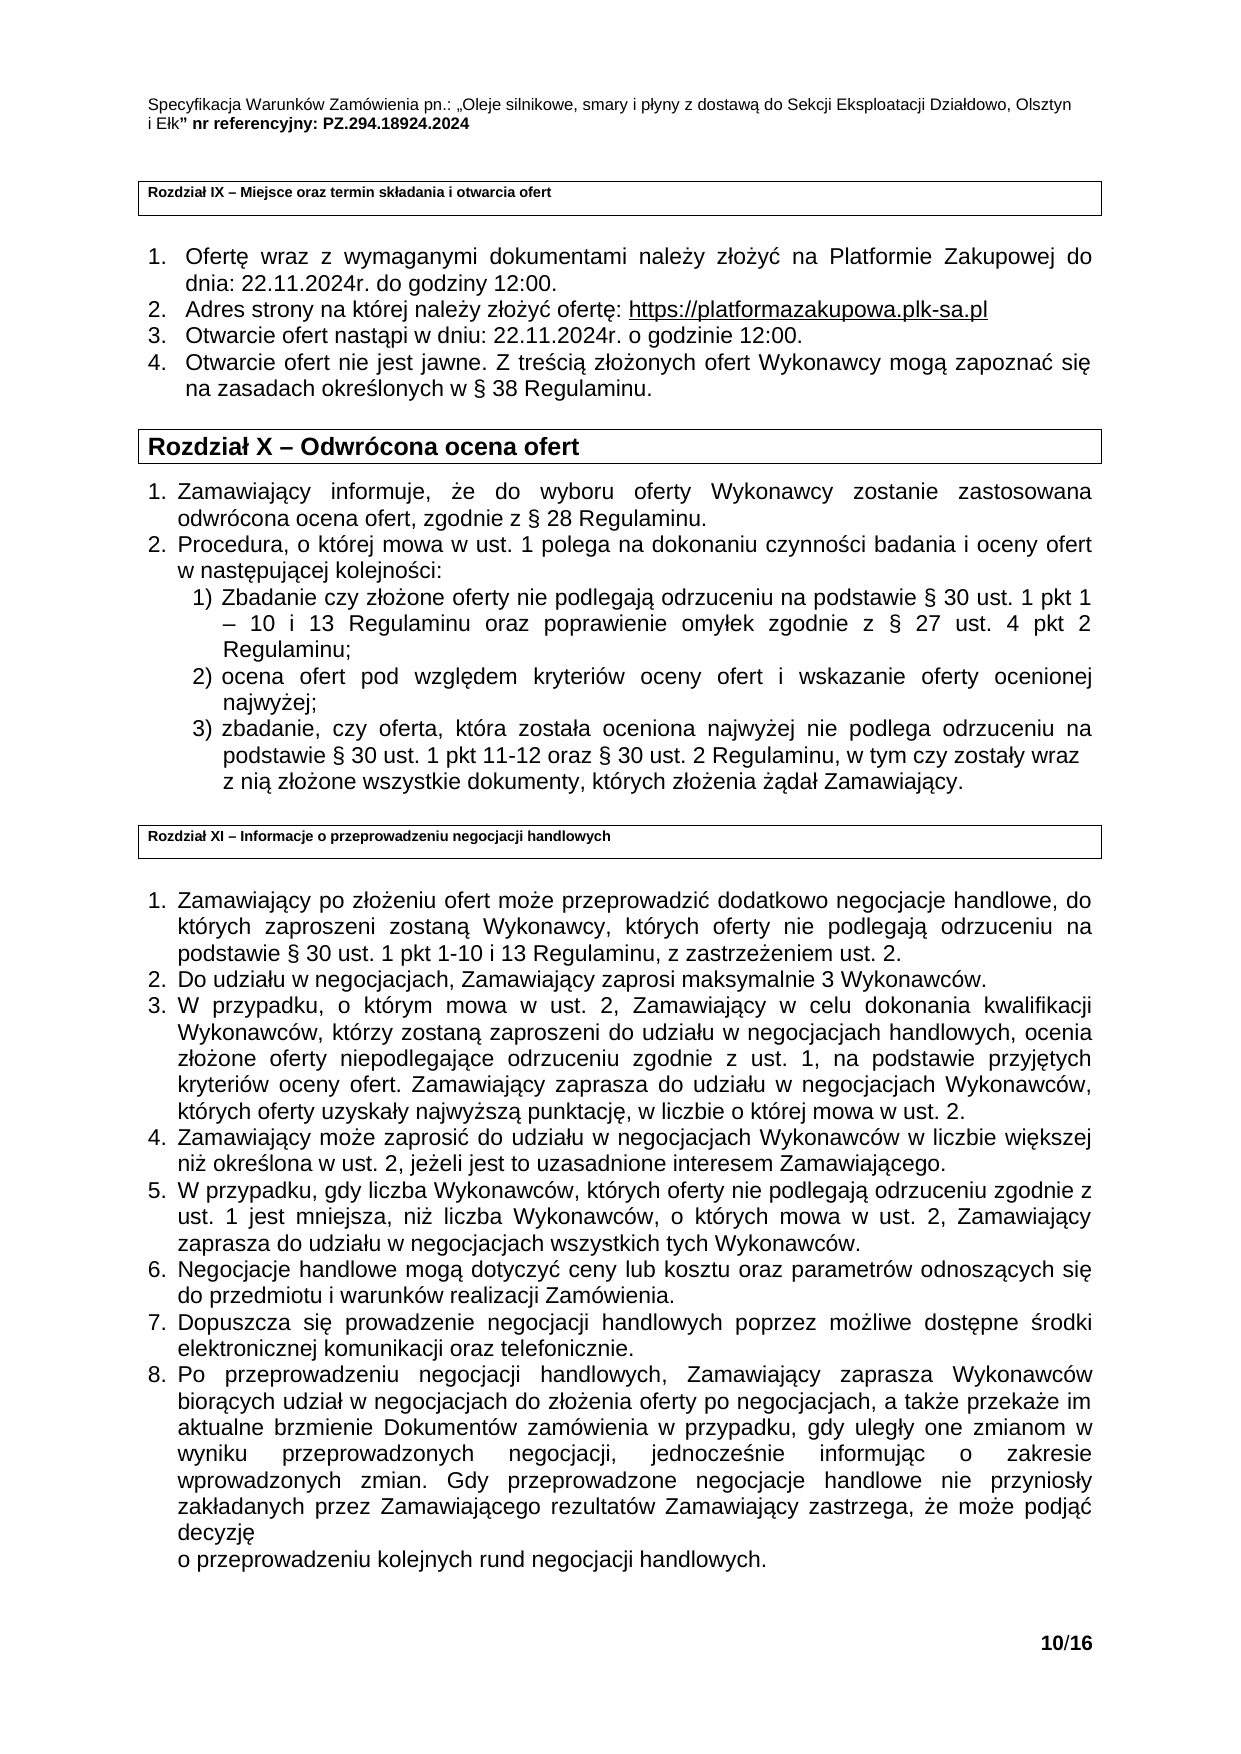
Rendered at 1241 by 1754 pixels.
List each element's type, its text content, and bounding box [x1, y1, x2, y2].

list W przypadku, gdy liczba Wykonawców, których oferty nie podlegają odrzuceniu zgodnie z ust. 1 jest mniejsza, niż liczba Wykonawców, o których mowa w ust. 2, Zamawiający zaprasza do udziału w negocjacjach wszystkich tych Wykonawców. [148, 1177, 1093, 1256]
list Otwarcie ofert nie jest jawne. Z treścią złożonych ofert Wykonawcy mogą zapoznać się na zasadach określonych w § 38 Regulaminu. [148, 349, 1093, 401]
list Procedura, o której mowa w ust. 1 polega na dokonaniu czynności badania i oceny ofert w następującej kolejności: [148, 531, 1093, 583]
list Zamawiający informuje, że do wyboru oferty Wykonawcy zostanie zastosowana odwrócona ocena ofert, zgodnie z § 28 Regulaminu. [148, 478, 1093, 531]
list Negocjacje handlowe mogą dotyczyć ceny lub kosztu oraz parametrów odnoszących się do przedmiotu i warunków realizacji Zamówienia. [148, 1256, 1093, 1308]
subtitle Rozdział XI – Informacje o przeprowadzeniu negocjacji handlowych [139, 826, 1101, 858]
list Zbadanie czy złożone oferty nie podlegają odrzuceniu na podstawie § 30 ust. 1 pkt 1 – 10 i 13 Regulaminu oraz poprawienie omyłek zgodnie z § 27 ust. 4 pkt 2 Regulaminu; [192, 583, 1093, 663]
subtitle Rozdział IX – Miejsce oraz termin składania i otwarcia ofert [139, 182, 1101, 215]
list Adres strony na której należy złożyć ofertę: https://platformazakupowa.plk-sa.pl [148, 296, 1093, 322]
list Zamawiający może zaprosić do udziału w negocjacjach Wykonawców w liczbie większej niż określona w ust. 2, jeżeli jest to uzasadnione interesem Zamawiającego. [148, 1124, 1093, 1177]
list zbadanie, czy oferta, która została oceniona najwyżej nie podlega odrzuceniu na podstawie § 30 ust. 1 pkt 11-12 oraz § 30 ust. 2 Regulaminu, w tym czy zostały wraz z nią złożone wszystkie dokumenty, których złożenia żądał Zamawiający. [192, 715, 1093, 794]
list W przypadku, o którym mowa w ust. 2, Zamawiający w celu dokonania kwalifikacji Wykonawców, którzy zostaną zaproszeni do udziału w negocjacjach handlowych, ocenia złożone oferty niepodlegające odrzuceniu zgodnie z ust. 1, na podstawie przyjętych kryteriów oceny ofert. Zamawiający zaprasza do udziału w negocjacjach Wykonawców, których oferty uzyskały najwyższą punktację, w liczbie o której mowa w ust. 2. [148, 992, 1093, 1124]
list ocena ofert pod względem kryteriów oceny ofert i wskazanie oferty ocenionej najwyżej; [192, 663, 1093, 715]
list Otwarcie ofert nastąpi w dniu: 22.11.2024r. o godzinie 12:00. [148, 322, 1093, 349]
list Do udziału w negocjacjach, Zamawiający zaprosi maksymalnie 3 Wykonawców. [148, 966, 1093, 992]
list Po przeprowadzeniu negocjacji handlowych, Zamawiający zaprasza Wykonawców biorących udział w negocjacjach do złożenia oferty po negocjacjach, a także przekaże im aktualne brzmienie Dokumentów zamówienia w przypadku, gdy uległy one zmianom w wyniku przeprowadzonych negocjacji, jednocześnie informując o zakresie wprowadzonych zmian. Gdy przeprowadzone negocjacje handlowe nie przyniosły zakładanych przez Zamawiającego rezultatów Zamawiający zastrzega, że może podjąć decyzję o przeprowadzeniu kolejnych rund negocjacji handlowych. [148, 1361, 1093, 1572]
text Rozdział X – Odwrócona ocena ofert [139, 430, 1101, 463]
list Ofertę wraz z wymaganymi dokumentami należy złożyć na Platformie Zakupowej do dnia: 22.11.2024r. do godziny 12:00. [148, 243, 1093, 296]
list Zamawiający po złożeniu ofert może przeprowadzić dodatkowo negocjacje handlowe, do których zaproszeni zostaną Wykonawcy, których oferty nie podlegają odrzuceniu na podstawie § 30 ust. 1 pkt 1-10 i 13 Regulaminu, z zastrzeżeniem ust. 2. [148, 887, 1093, 966]
list Dopuszcza się prowadzenie negocjacji handlowych poprzez możliwe dostępne środki elektronicznej komunikacji oraz telefonicznie. [148, 1308, 1093, 1361]
